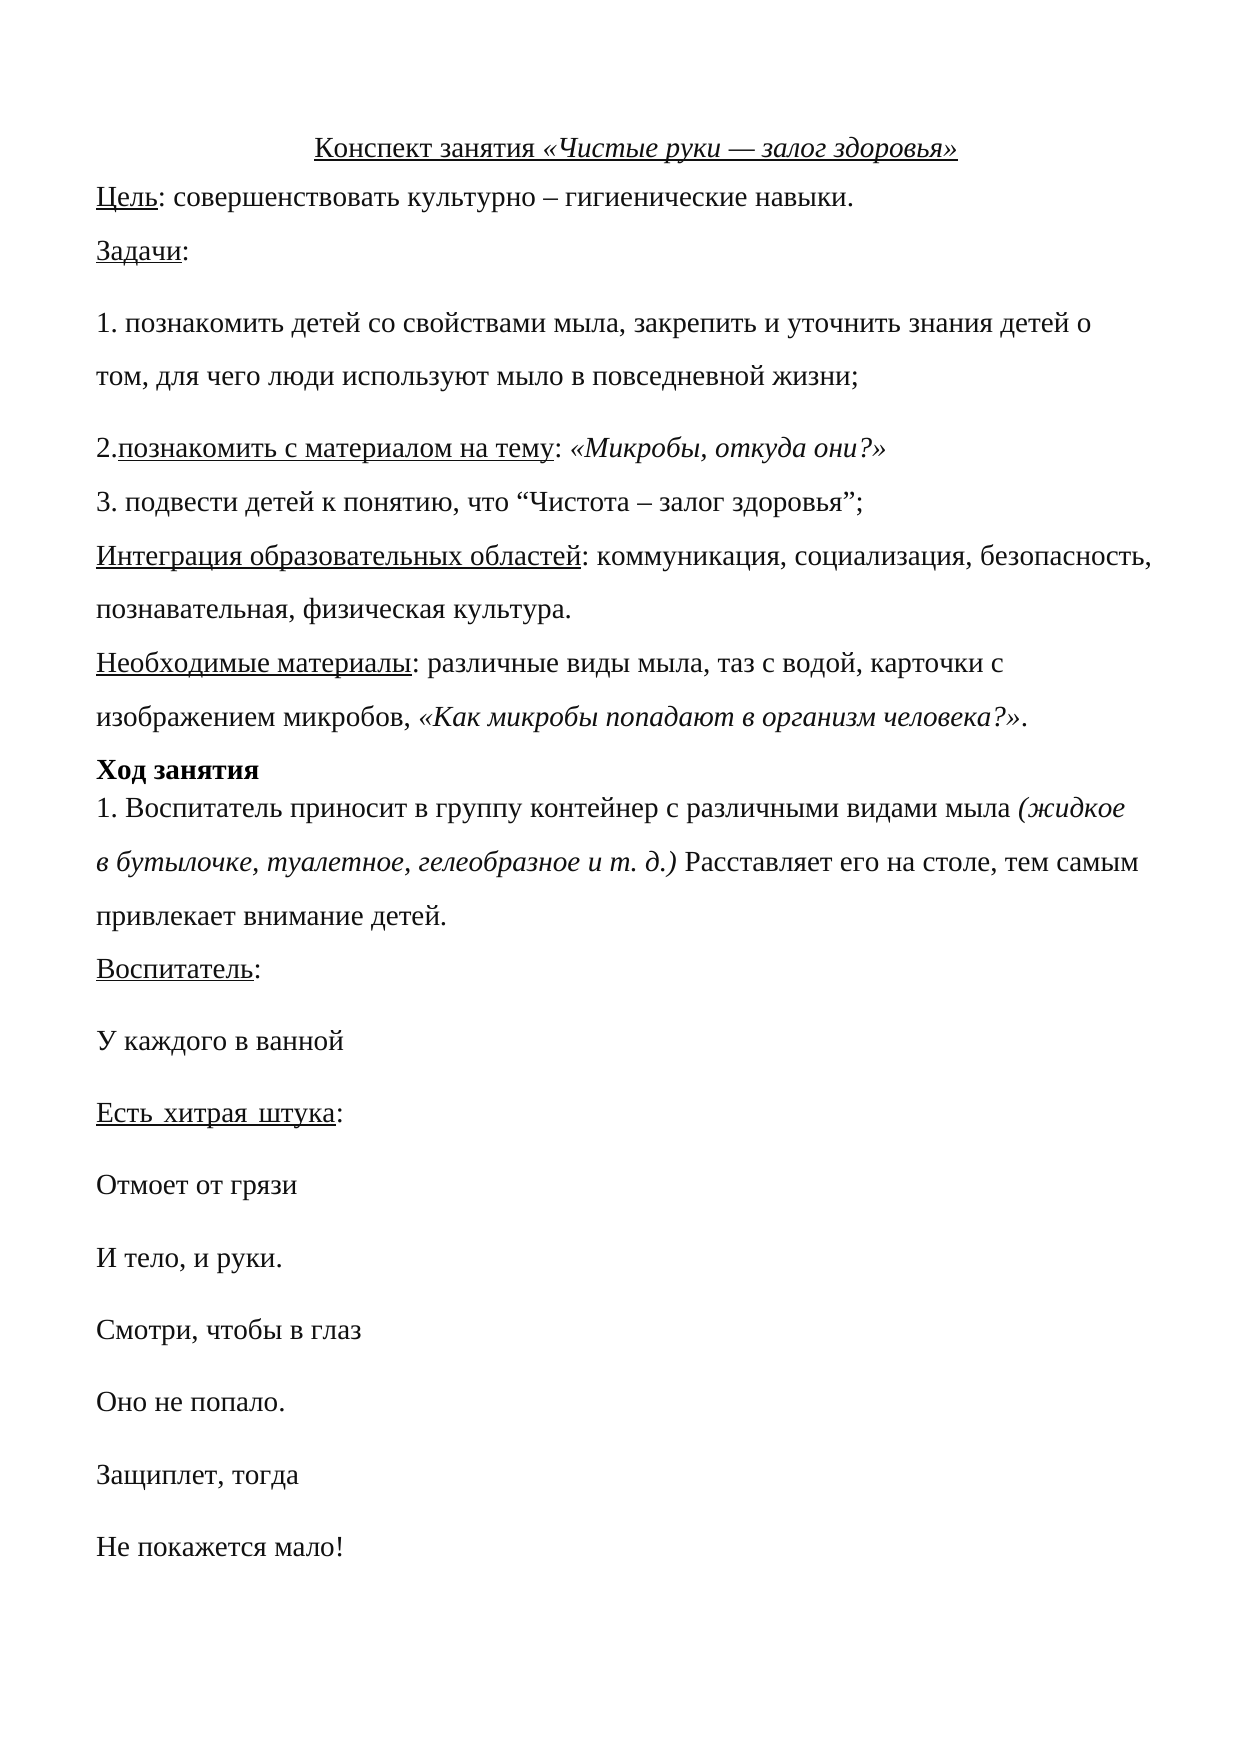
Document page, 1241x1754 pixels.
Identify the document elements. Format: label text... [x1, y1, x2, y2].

text Не покажется мало! [96, 1529, 1180, 1563]
text Интеграция образовательных областей: коммуникация, социализация, безопасность, познавательная, физическая культура. [96, 538, 1180, 625]
text Необходимые материалы: различные виды мыла, таз с водой, карточки с изображением микробов, «Как микробы попадают в организм человека?». [96, 645, 1180, 732]
text Конспект занятия «Чистые руки — залог здоровья» [314, 130, 1180, 163]
text И тело, и руки. Смотри, чтобы в глаз Оно не попало. [96, 1240, 362, 1418]
list познакомить с материалом на тему: «Микробы, откуда они?» [96, 431, 1180, 464]
text Воспитатель: [96, 951, 1180, 985]
list Воспитатель приносит в группу контейнер с различными видами мыла (жидкое в бутылочке, туалетное, гелеобразное и т. д.) Расставляет его на столе, тем самым привлекает внимание детей. [96, 790, 1143, 931]
list подвести детей к понятию, что “Чистота – залог здоровья”; [96, 484, 1180, 518]
text Ход занятия [96, 752, 1180, 786]
text Цель: совершенствовать культурно – гигиенические навыки. Задачи: [96, 179, 940, 266]
list познакомить детей со свойствами мыла, закрепить и уточнить знания детей о том, для чего люди используют мыло в повседневной жизни; [96, 305, 1149, 392]
text У каждого в ванной Есть хитрая штука: Отмоет от грязи [96, 1023, 344, 1201]
text Защиплет, тогда [96, 1457, 1180, 1490]
